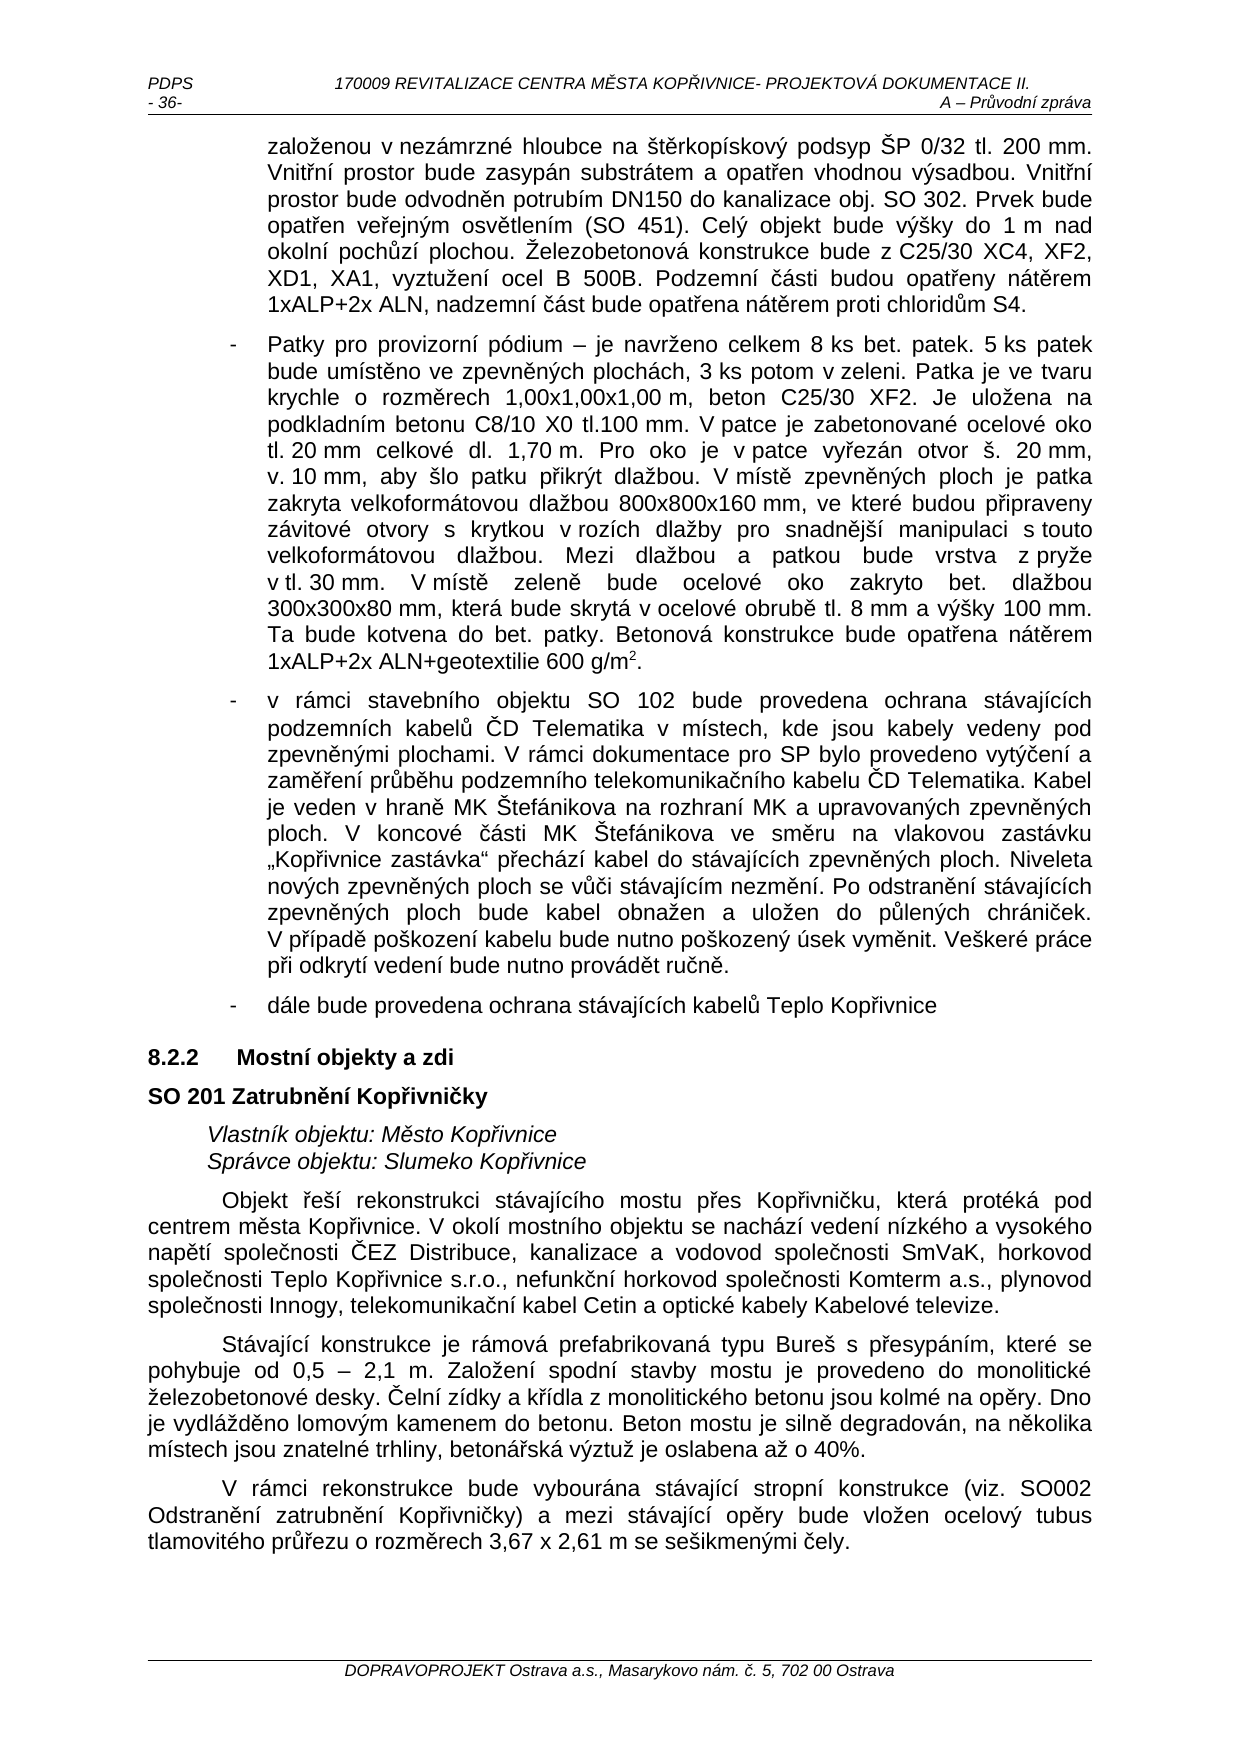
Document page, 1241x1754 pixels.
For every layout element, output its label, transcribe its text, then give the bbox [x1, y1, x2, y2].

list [229, 133, 1092, 317]
text Vlastník objektu: Město Kopřivnice [148, 1121, 1092, 1148]
text Správce objektu: Slumeko Kopřivnice [148, 1148, 1092, 1174]
list dále bude provedena ochrana stávajících kabelů Teplo Kopřivnice [229, 991, 1092, 1019]
list Patky pro provizorní pódium – je navrženo celkem 8 ks bet. patek. 5 ks patek bude umístěno ve zpevněných plochách, 3 ks potom v zeleni. Patka je ve tvaru krychle o rozměrech 1,00x1,00x1,00 m, beton C25/30 XF2. Je uložena na podkladním betonu C8/10 X0 tl.100 mm. V patce je zabetonované ocelové oko tl. 20 mm celkové dl. 1,70 m. Pro oko je v patce vyřezán otvor š. 20 mm, v. 10 mm, aby šlo patku přikrýt dlažbou. V místě zpevněných ploch je patka zakryta velkoformátovou dlažbou 800x800x160 mm, ve které budou připraveny závitové otvory s krytkou v rozích dlažby pro snadnější manipulaci s touto velkoformátovou dlažbou. Mezi dlažbou a patkou bude vrstva z pryže v tl. 30 mm. V místě zeleně bude ocelové oko zakryto bet. dlažbou 300x300x80 mm, která bude skrytá v ocelové obrubě tl. 8 mm a výšky 100 mm. Ta bude kotvena do bet. patky. Betonová konstrukce bude opatřena nátěrem 1xALP+2x ALN+geotextilie 600 g/m2. [229, 330, 1092, 674]
text SO 201 Zatrubnění Kopřivničky [148, 1083, 1092, 1109]
subtitle Mostní objekty a zdi [148, 1044, 1092, 1070]
text Stávající konstrukce je rámová prefabrikovaná typu Bureš s přesypáním, které se pohybuje od 0,5 – 2,1 m. Založení spodní stavby mostu je provedeno do monolitické železobetonové desky. Čelní zídky a křídla z monolitického betonu jsou kolmé na opěry. Dno je vydlážděno lomovým kamenem do betonu. Beton mostu je silně degradován, na několika místech jsou znatelné trhliny, betonářská výztuž je oslabena až o 40%. [148, 1331, 1092, 1463]
list v rámci stavebního objektu SO 102 bude provedena ochrana stávajících podzemních kabelů ČD Telematika v místech, kde jsou kabely vedeny pod zpevněnými plochami. V rámci dokumentace pro SP bylo provedeno vytýčení a zaměření průběhu podzemního telekomunikačního kabelu ČD Telematika. Kabel je veden v hraně MK Štefánikova na rozhraní MK a upravovaných zpevněných ploch. V koncové části MK Štefánikova ve směru na vlakovou zastávku „Kopřivnice zastávka“ přechází kabel do stávajících zpevněných ploch. Niveleta nových zpevněných ploch se vůči stávajícím nezmění. Po odstranění stávajících zpevněných ploch bude kabel obnažen a uložen do půlených chrániček. V případě poškození kabelu bude nutno poškozený úsek vyměnit. Veškeré práce při odkrytí vedení bude nutno provádět ručně. [229, 687, 1092, 978]
text V rámci rekonstrukce bude vybourána stávající stropní konstrukce (viz. SO002 Odstranění zatrubnění Kopřivničky) a mezi stávající opěry bude vložen ocelový tubus tlamovitého průřezu o rozměrech 3,67 x 2,61 m se sešikmenými čely. [148, 1475, 1092, 1554]
text Objekt řeší rekonstrukci stávajícího mostu přes Kopřivničku, která protéká pod centrem města Kopřivnice. V okolí mostního objektu se nachází vedení nízkého a vysokého napětí společnosti ČEZ Distribuce, kanalizace a vodovod společnosti SmVaK, horkovod společnosti Teplo Kopřivnice s.r.o., nefunkční horkovod společnosti Komterm a.s., plynovod společnosti Innogy, telekomunikační kabel Cetin a optické kabely Kabelové televize. [148, 1187, 1092, 1318]
